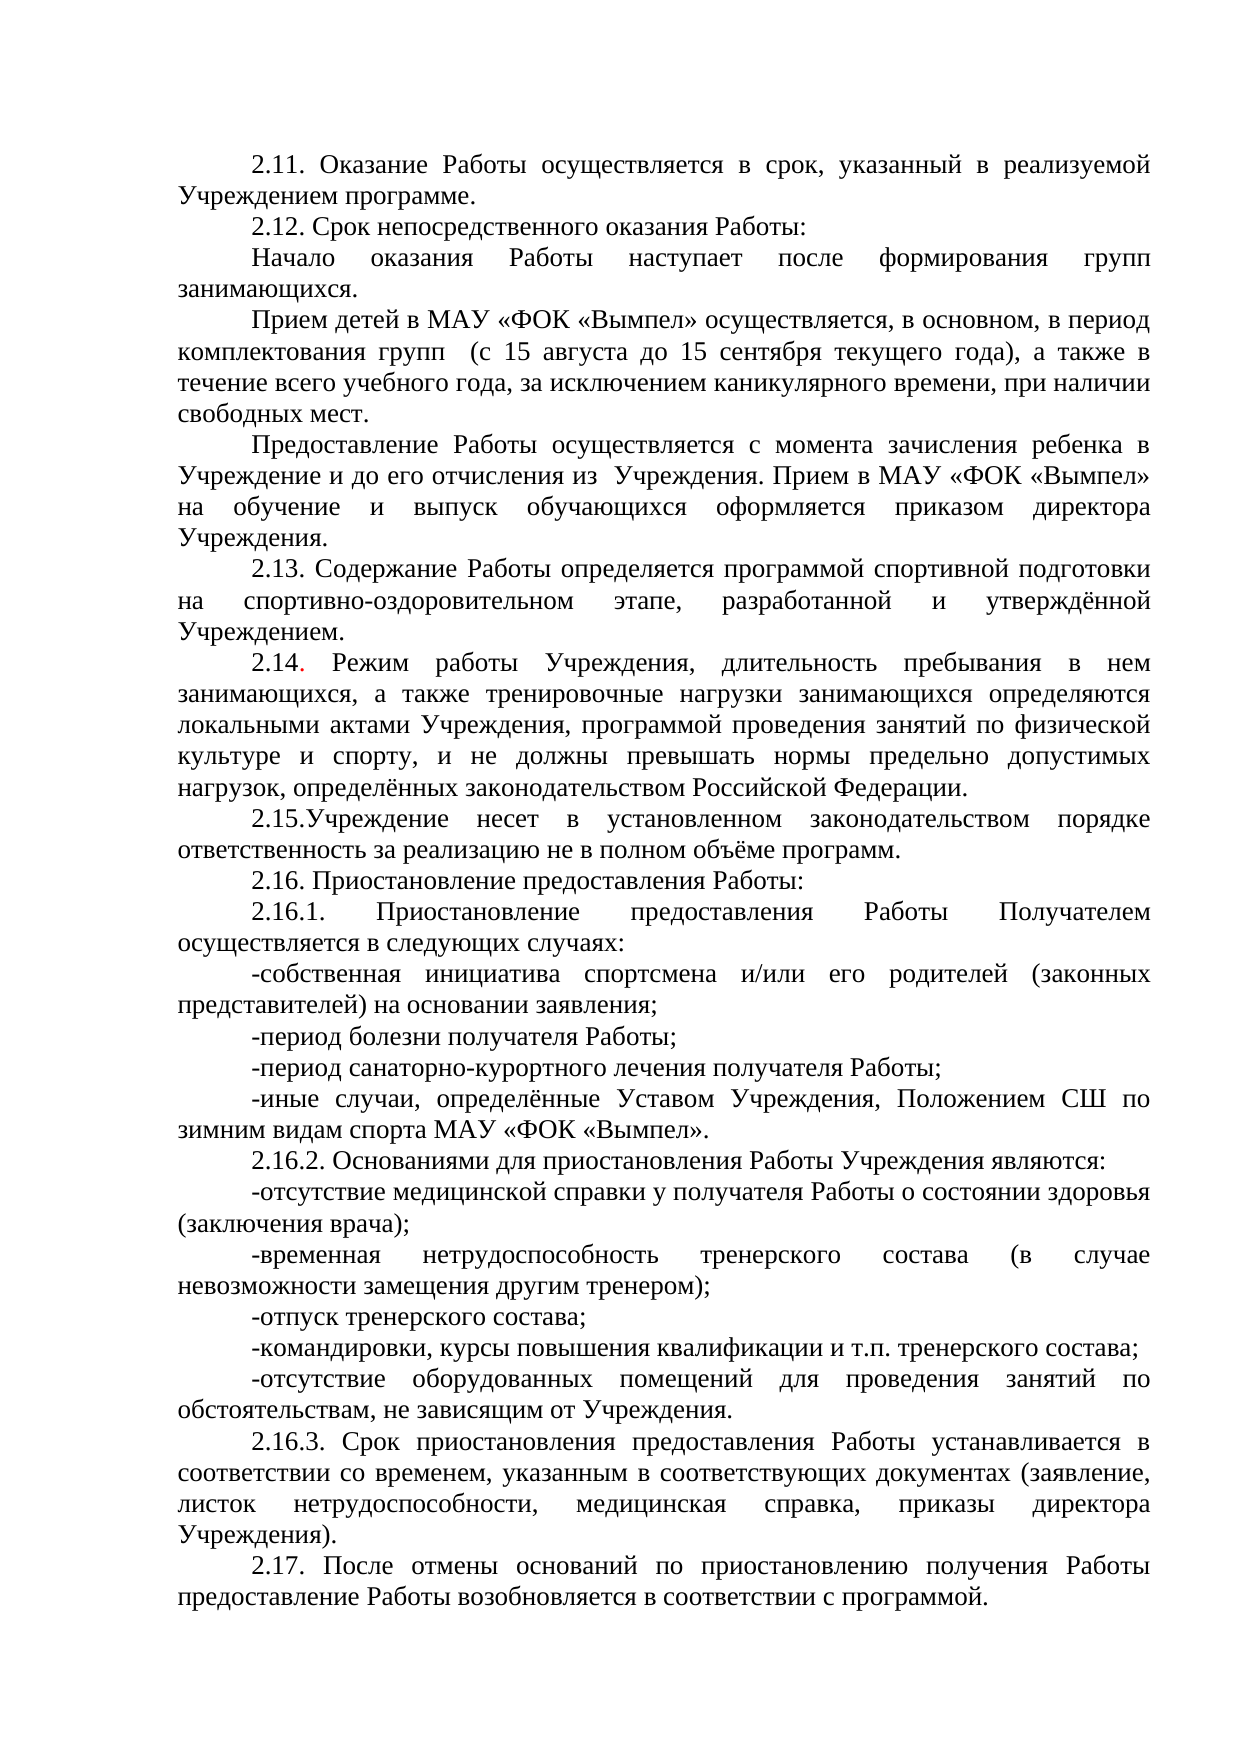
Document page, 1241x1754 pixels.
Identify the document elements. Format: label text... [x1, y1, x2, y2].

text 2.16. Приостановление предоставления Работы: [177, 864, 1152, 895]
text Предоставление Работы осуществляется с момента зачисления ребенка в Учреждение и до его отчисления из Учреждения. Прием в МАУ «ФОК «Вымпел» на обучение и выпуск обучающихся оформляется приказом директора Учреждения. [177, 428, 1152, 553]
text 2.11. Оказание Работы осуществляется в срок, указанный в реализуемой Учреждением программе. [177, 148, 1152, 210]
text 2.14. Режим работы Учреждения, длительность пребывания в нем занимающихся, а также тренировочные нагрузки занимающихся определяются локальными актами Учреждения, программой проведения занятий по физической культуре и спорту, и не должны превышать нормы предельно допустимых нагрузок, определённых законодательством Российской Федерации. [177, 646, 1152, 802]
text 2.16.3. Срок приостановления предоставления Работы устанавливается в соответствии со временем, указанным в соответствующих документах (заявление, листок нетрудоспособности, медицинская справка, приказы директора Учреждения). [177, 1425, 1152, 1549]
text -отсутствие медицинской справки у получателя Работы о состоянии здоровья (заключения врача); [177, 1176, 1152, 1238]
text -период болезни получателя Работы; [177, 1020, 1152, 1051]
text Начало оказания Работы наступает после формирования групп занимающихся. [177, 241, 1152, 303]
text 2.17. После отмены оснований по приостановлению получения Работы предоставление Работы возобновляется в соответствии с программой. [177, 1549, 1152, 1612]
text -период санаторно-курортного лечения получателя Работы; [177, 1051, 1152, 1082]
text -временная нетрудоспособность тренерского состава (в случае невозможности замещения другим тренером); [177, 1238, 1152, 1300]
text -иные случаи, определённые Уставом Учреждения, Положением СШ по зимним видам спорта МАУ «ФОК «Вымпел». [177, 1082, 1152, 1144]
text 2.16.2. Основаниями для приостановления Работы Учреждения являются: [177, 1144, 1152, 1176]
text Прием детей в МАУ «ФОК «Вымпел» осуществляется, в основном, в период комплектования групп (с 15 августа до 15 сентября текущего года), а также в течение всего учебного года, за исключением каникулярного времени, при наличии свободных мест. [177, 303, 1152, 428]
text 2.16.1. Приостановление предоставления Работы Получателем осуществляется в следующих случаях: [177, 895, 1152, 957]
text 2.13. Содержание Работы определяется программой спортивной подготовки на спортивно-оздоровительном этапе, разработанной и утверждённой Учреждением. [177, 553, 1152, 646]
text -командировки, курсы повышения квалификации и т.п. тренерского состава; [177, 1331, 1152, 1362]
text -отпуск тренерского состава; [177, 1300, 1152, 1331]
text 2.12. Срок непосредственного оказания Работы: [177, 210, 1152, 241]
text -отсутствие оборудованных помещений для проведения занятий по обстоятельствам, не зависящим от Учреждения. [177, 1362, 1152, 1425]
text -собственная инициатива спортсмена и/или его родителей (законных представителей) на основании заявления; [177, 957, 1152, 1020]
text 2.15.Учреждение несет в установленном законодательством порядке ответственность за реализацию не в полном объёме программ. [177, 802, 1152, 864]
